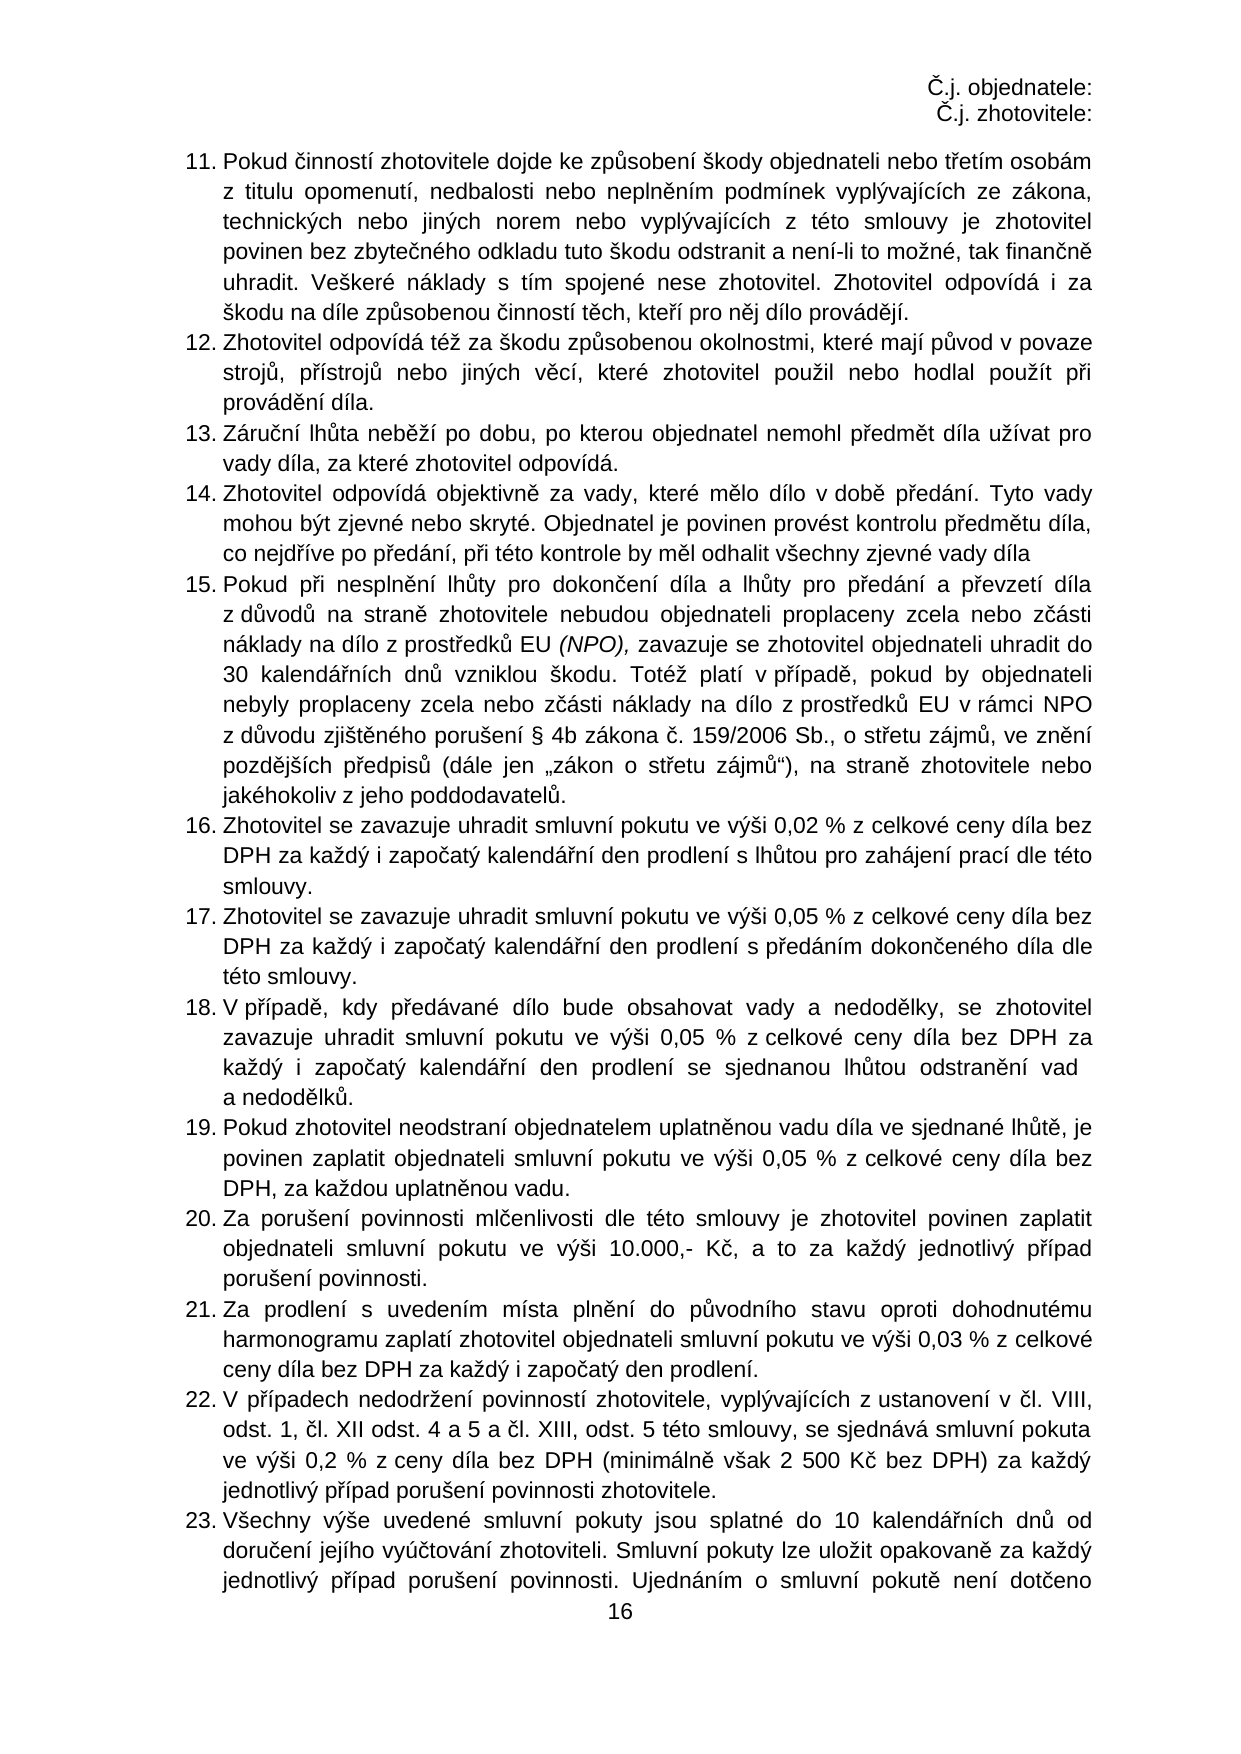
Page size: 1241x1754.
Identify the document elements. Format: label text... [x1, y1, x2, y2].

list Pokud zhotovitel neodstraní objednatelem uplatněnou vadu díla ve sjednané lhůtě, je povinen zaplatit objednateli smluvní pokutu ve výši 0,05 % z celkové ceny díla bez DPH, za každou uplatněnou vadu. [185, 1114, 1093, 1201]
list Pokud při nesplnění lhůty pro dokončení díla a lhůty pro předání a převzetí díla z důvodů na straně zhotovitele nebudou objednateli proplaceny zcela nebo zčásti náklady na dílo z prostředků EU (NPO), zavazuje se zhotovitel objednateli uhradit do 30 kalendářních dnů vzniklou škodu. Totéž platí v případě, pokud by objednateli nebyly proplaceny zcela nebo zčásti náklady na dílo z prostředků EU v rámci NPO z důvodu zjištěného porušení § 4b zákona č. 159/2006 Sb., o střetu zájmů, ve znění pozdějších předpisů (dále jen „zákon o střetu zájmů“), na straně zhotovitele nebo jakéhokoliv z jeho poddodavatelů. [185, 571, 1093, 808]
list Za prodlení s uvedením místa plnění do původního stavu oproti dohodnutému harmonogramu zaplatí zhotovitel objednateli smluvní pokutu ve výši 0,03 % z celkové ceny díla bez DPH za každý i započatý den prodlení. [185, 1296, 1093, 1382]
list V případech nedodržení povinností zhotovitele, vyplývajících z ustanovení v čl. VIII, odst. 1, čl. XII odst. 4 a 5 a čl. XIII, odst. 5 této smlouvy, se sjednává smluvní pokuta ve výši 0,2 % z ceny díla bez DPH (minimálně však 2 500 Kč bez DPH) za každý jednotlivý případ porušení povinnosti zhotovitele. [185, 1386, 1093, 1503]
list Pokud činností zhotovitele dojde ke způsobení škody objednateli nebo třetím osobám z titulu opomenutí, nedbalosti nebo neplněním podmínek vyplývajících ze zákona, technických nebo jiných norem nebo vyplývajících z této smlouvy je zhotovitel povinen bez zbytečného odkladu tuto škodu odstranit a není-li to možné, tak finančně uhradit. Veškeré náklady s tím spojené nese zhotovitel. Zhotovitel odpovídá i za škodu na díle způsobenou činností těch, kteří pro něj dílo provádějí. [185, 148, 1093, 325]
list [185, 1507, 1093, 1594]
list Za porušení povinnosti mlčenlivosti dle této smlouvy je zhotovitel povinen zaplatit objednateli smluvní pokutu ve výši 10.000,- Kč, a to za každý jednotlivý případ porušení povinnosti. [185, 1205, 1093, 1292]
list Zhotovitel odpovídá též za škodu způsobenou okolnostmi, které mají původ v povaze strojů, přístrojů nebo jiných věcí, které zhotovitel použil nebo hodlal použít při provádění díla. [185, 329, 1093, 416]
list Zhotovitel se zavazuje uhradit smluvní pokutu ve výši 0,05 % z celkové ceny díla bez DPH za každý i započatý kalendářní den prodlení s předáním dokončeného díla dle této smlouvy. [185, 903, 1093, 989]
list V případě, kdy předávané dílo bude obsahovat vady a nedodělky, se zhotovitel zavazuje uhradit smluvní pokutu ve výši 0,05 % z celkové ceny díla bez DPH za každý i započatý kalendářní den prodlení se sjednanou lhůtou odstranění vad a nedodělků. [185, 993, 1093, 1110]
list Zhotovitel odpovídá objektivně za vady, které mělo dílo v době předání. Tyto vady mohou být zjevné nebo skryté. Objednatel je povinen provést kontrolu předmětu díla, co nejdříve po předání, při této kontrole by měl odhalit všechny zjevné vady díla [185, 480, 1093, 567]
list Zhotovitel se zavazuje uhradit smluvní pokutu ve výši 0,02 % z celkové ceny díla bez DPH za každý i započatý kalendářní den prodlení s lhůtou pro zahájení prací dle této smlouvy. [185, 812, 1093, 899]
list Záruční lhůta neběží po dobu, po kterou objednatel nemohl předmět díla užívat pro vady díla, za které zhotovitel odpovídá. [185, 419, 1093, 476]
